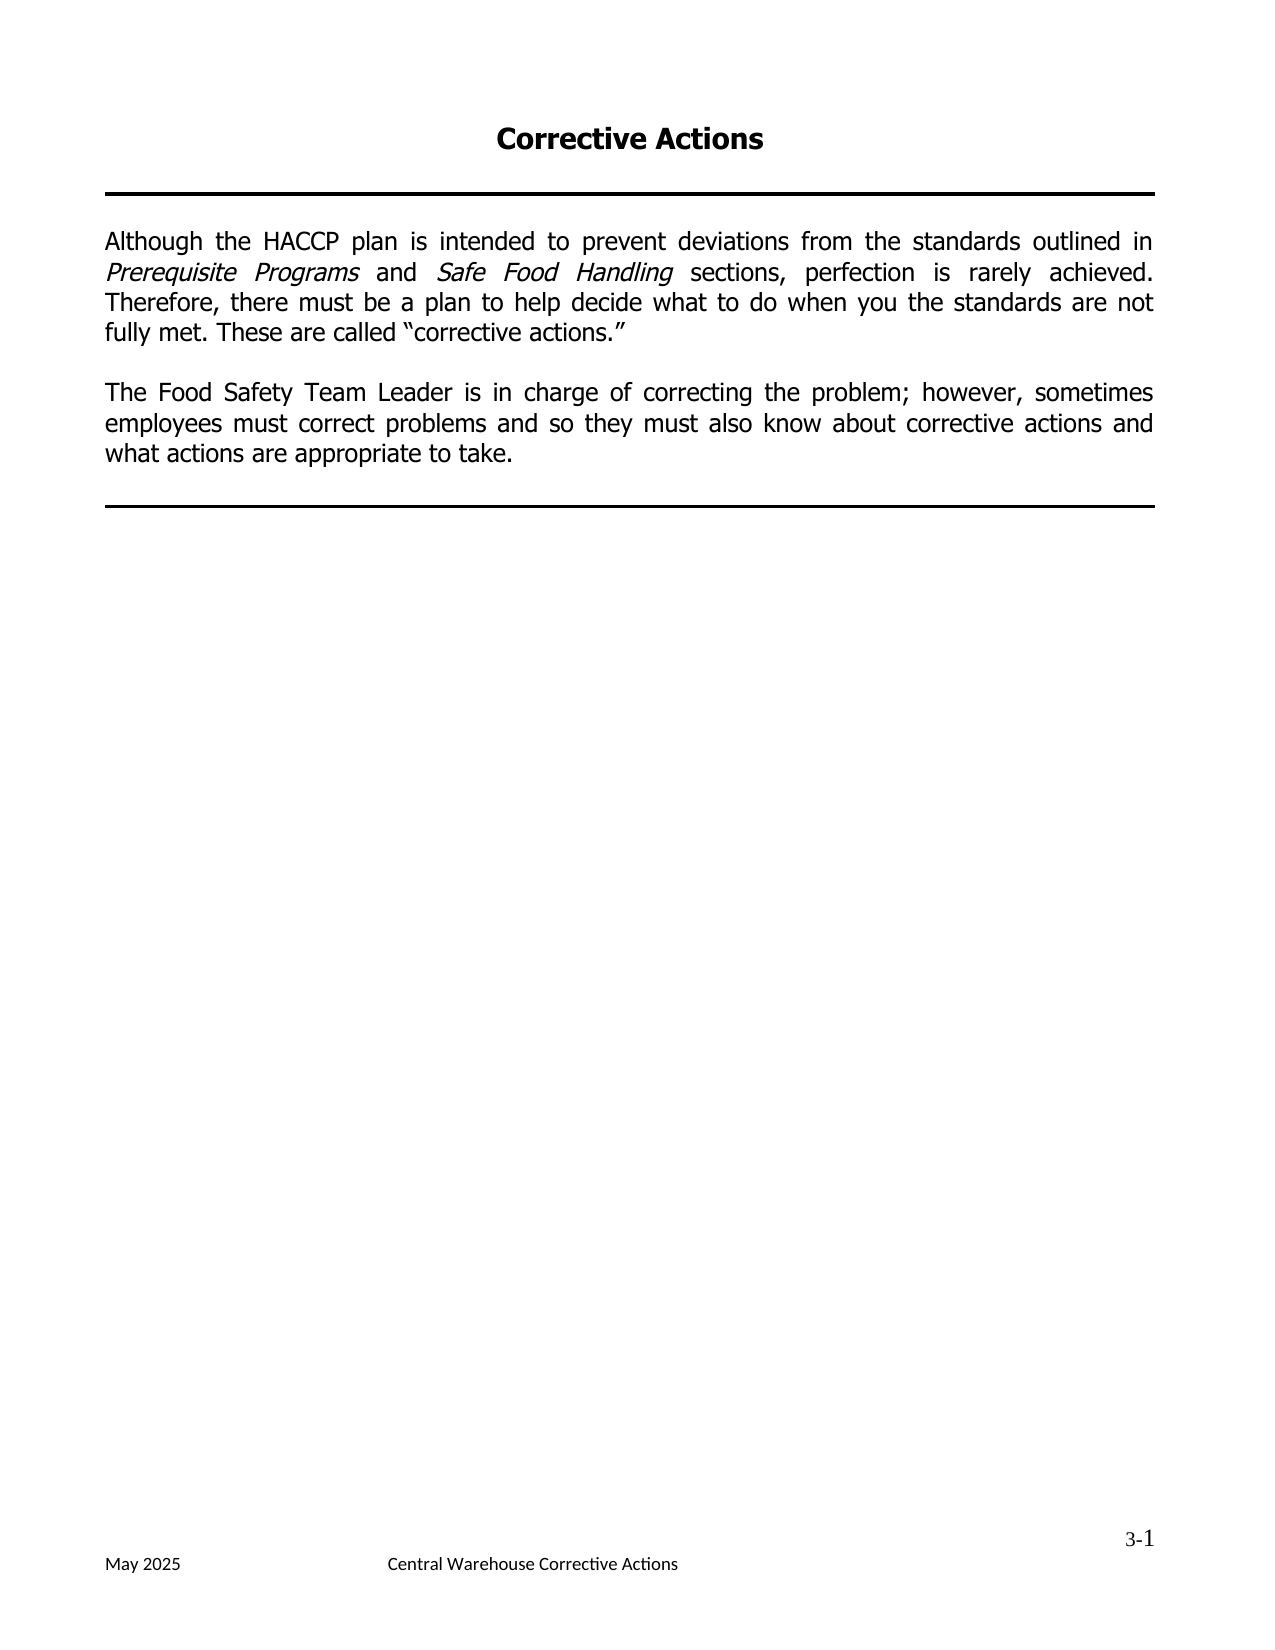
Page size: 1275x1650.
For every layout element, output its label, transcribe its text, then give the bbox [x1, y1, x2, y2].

text The Food Safety Team Leader is in charge of correcting the problem; however, sometimes employees must correct problems and so they must also know about corrective actions and what actions are appropriate to take. [105, 377, 1155, 467]
text Although the HACCP plan is intended to prevent deviations from the standards outlined in Prerequisite Programs and Safe Food Handling sections, perfection is rarely achieved. Therefore, there must be a plan to help decide what to do when you the standards are not fully met. These are called “corrective actions.” [105, 226, 1155, 347]
subtitle Corrective Actions [105, 120, 1155, 155]
